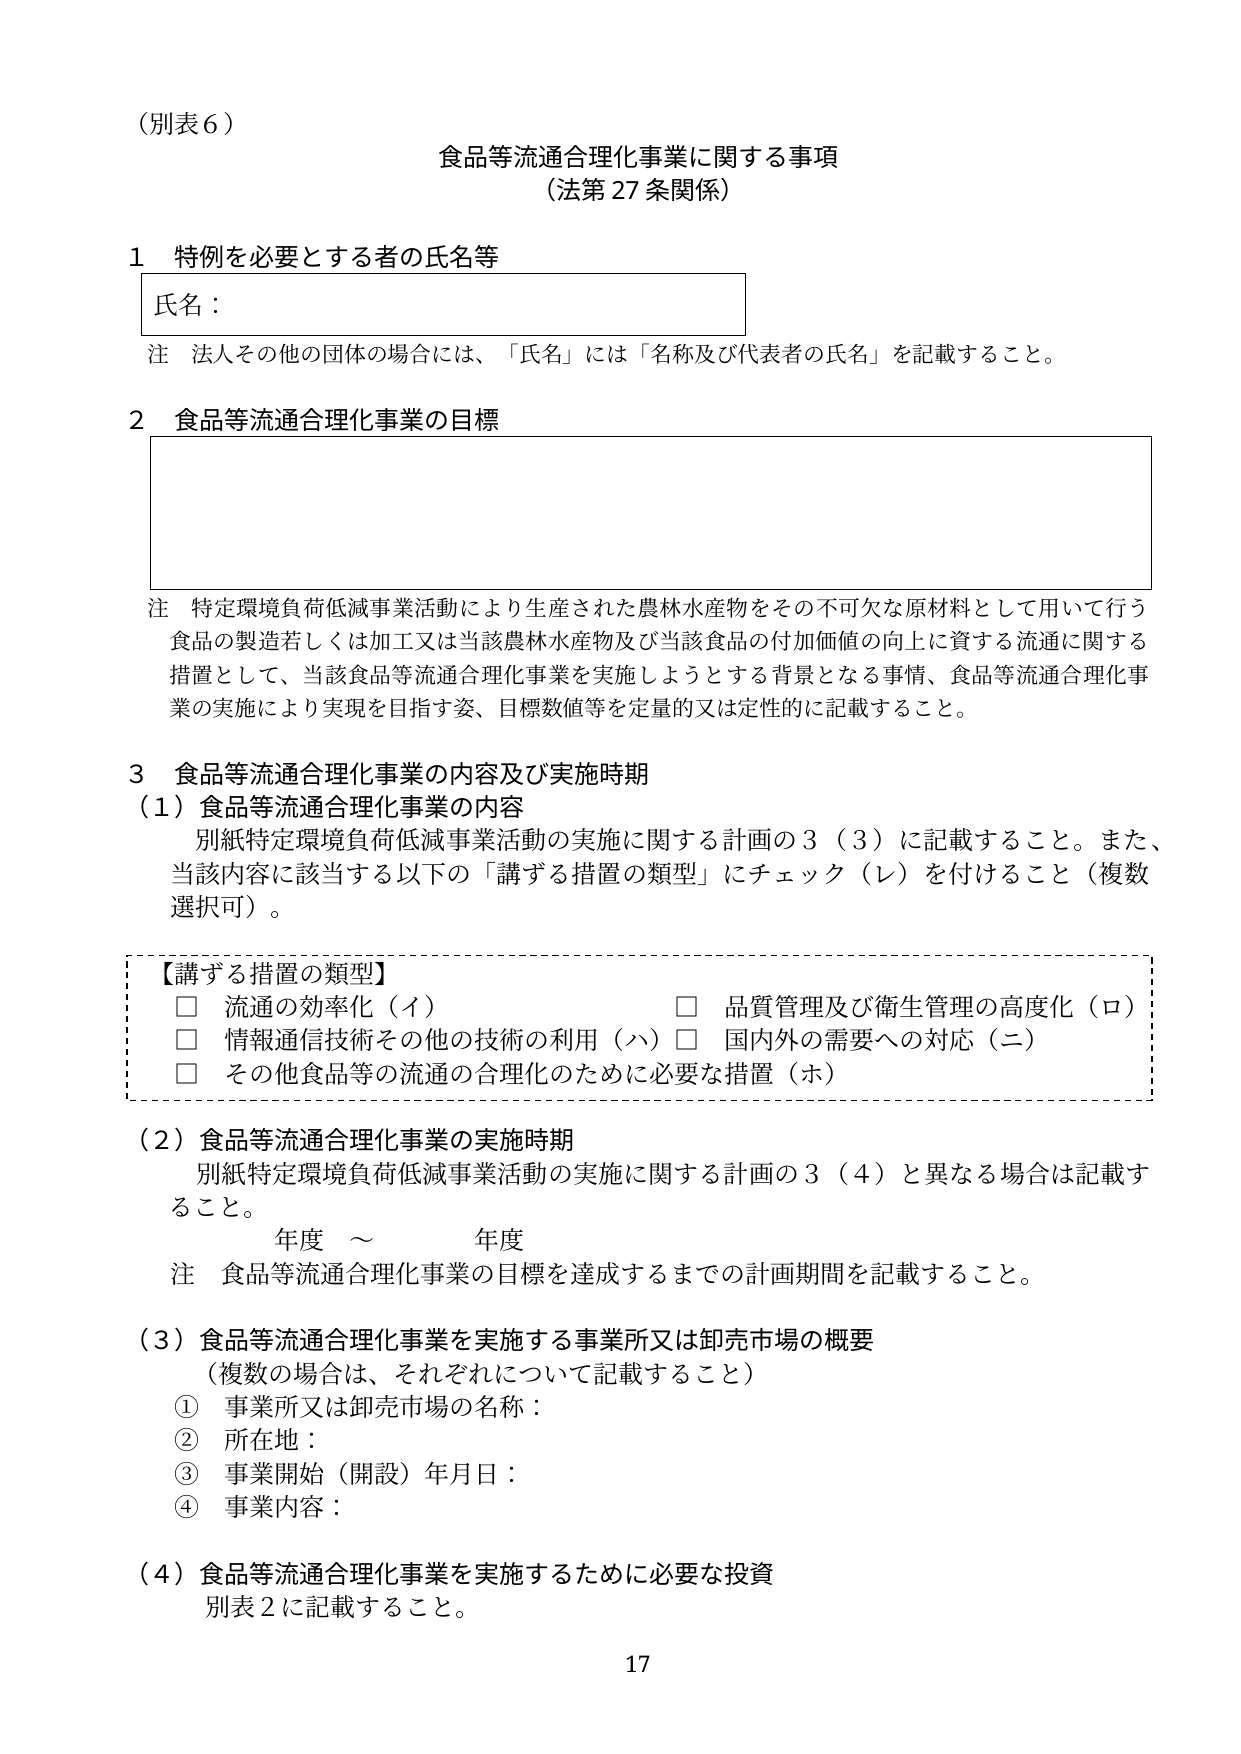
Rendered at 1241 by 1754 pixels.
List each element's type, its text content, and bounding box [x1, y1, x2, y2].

text 食品等流通合理化事業に関する事項 [124, 140, 1152, 173]
text （４）食品等流通合理化事業を実施するために必要な投資 [124, 1556, 1152, 1590]
text ③ 事業開始（開設）年月日： [124, 1456, 1152, 1490]
text （複数の場合は、それぞれについて記載すること） [193, 1356, 1152, 1390]
text 年度 ～ 年度 [124, 1223, 1152, 1256]
table_header 氏名： [142, 274, 745, 335]
text （１）食品等流通合理化事業の内容 [124, 790, 1152, 823]
text □ その他食品等の流通の合理化のために必要な措置（ホ） [124, 1056, 1152, 1090]
text 別紙特定環境負荷低減事業活動の実施に関する計画の３（３）に記載すること。また、当該内容に該当する以下の「講ずる措置の類型」にチェック（レ）を付けること（複数選択可）。 [170, 823, 1152, 923]
text （２）食品等流通合理化事業の実施時期 [124, 1123, 1152, 1156]
text ３ 食品等流通合理化事業の内容及び実施時期 [124, 756, 1152, 790]
text （別表６） [124, 106, 1152, 140]
text □ 流通の効率化（イ） □ 品質管理及び衛生管理の高度化（ロ） [124, 990, 1152, 1023]
text ２ 食品等流通合理化事業の目標 [124, 403, 1152, 436]
text １ 特例を必要とする者の氏名等 [124, 240, 1152, 273]
text ④ 事業内容： [124, 1490, 1152, 1523]
text （法第27条関係） [124, 173, 1152, 206]
text 別紙特定環境負荷低減事業活動の実施に関する計画の３（４）と異なる場合は記載すること。 [168, 1156, 1152, 1223]
table_header [151, 437, 1151, 589]
text 注 法人その他の団体の場合には、「氏名」には「名称及び代表者の氏名」を記載すること。 [147, 336, 1152, 369]
text 別表２に記載すること。 [155, 1590, 1152, 1623]
text ① 事業所又は卸売市場の名称： [124, 1390, 1152, 1423]
text 【講ずる措置の類型】 [124, 956, 1152, 990]
text □ 情報通信技術その他の技術の利用（ハ）□ 国内外の需要への対応（ニ） [124, 1023, 1152, 1056]
text 注 特定環境負荷低減事業活動により生産された農林水産物をその不可欠な原材料として用いて行う食品の製造若しくは加工又は当該農林水産物及び当該食品の付加価値の向上に資する流通に関する措置として、当該食品等流通合理化事業を実施しようとする背景となる事情、食品等流通合理化事業の実施により実現を目指す姿、目標数値等を定量的又は定性的に記載すること。 [147, 590, 1152, 723]
text 注 食品等流通合理化事業の目標を達成するまでの計画期間を記載すること。 [170, 1256, 1152, 1290]
text （３）食品等流通合理化事業を実施する事業所又は卸売市場の概要 [124, 1323, 1152, 1356]
text ② 所在地： [124, 1423, 1152, 1456]
